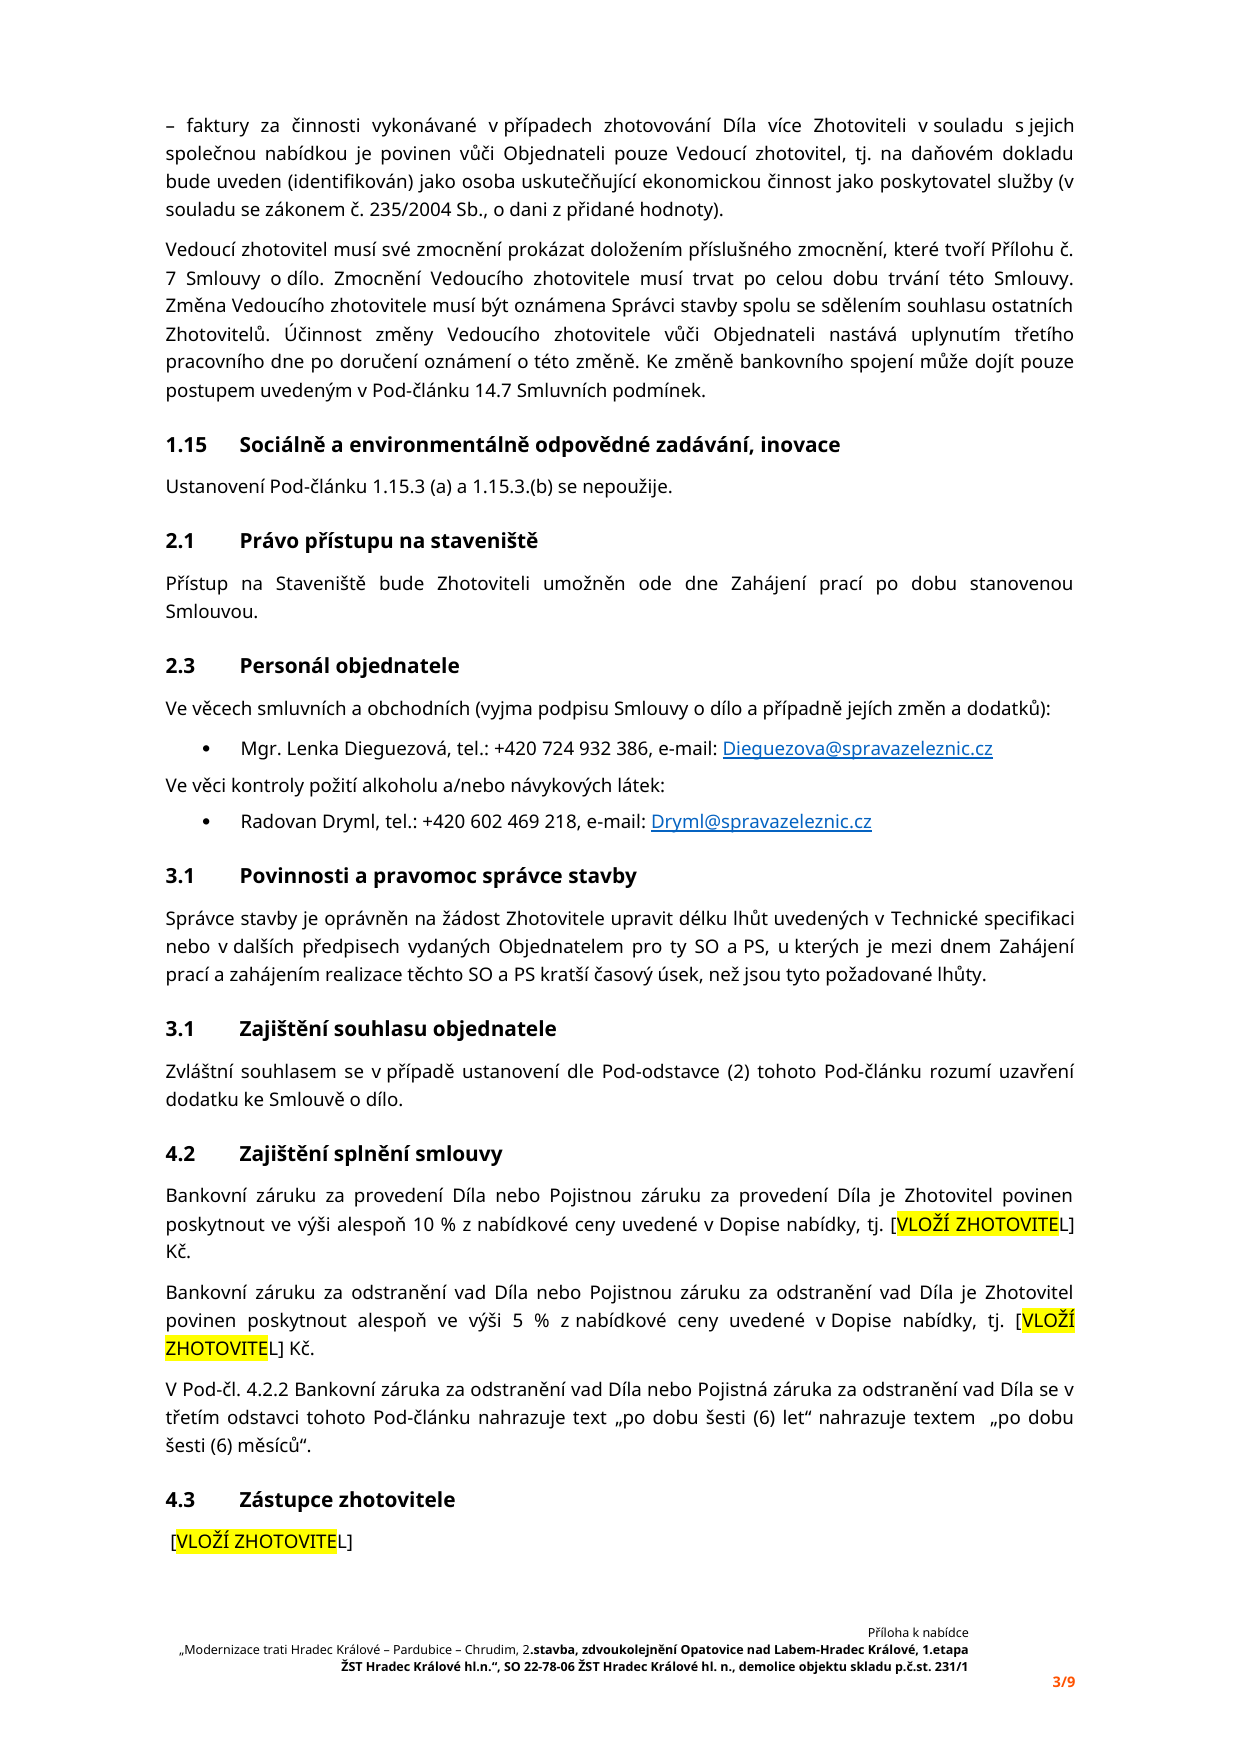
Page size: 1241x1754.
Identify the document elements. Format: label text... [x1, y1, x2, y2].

text Ustanovení Pod-článku 1.15.3 (a) a 1.15.3.(b) se nepoužije. [165, 474, 1075, 499]
list Ve věci kontroly požití alkoholu a/nebo návykových látek: [165, 772, 1075, 798]
text 3.1 Zajištění souhlasu objednatele [165, 1014, 1075, 1043]
text 1.15 Sociálně a environmentálně odpovědné zadávání, inovace [165, 430, 1075, 458]
text Přístup na Staveniště bude Zhotoviteli umožněn ode dne Zahájení prací po dobu stanovenou Smlouvou. [165, 570, 1075, 624]
text Správce stavby je oprávněn na žádost Zhotovitele upravit délku lhůt uvedených v Technické specifikaci nebo v dalších předpisech vydaných Objednatelem pro ty SO a PS, u kterých je mezi dnem Zahájení prací a zahájením realizace těchto SO a PS kratší časový úsek, než jsou tyto požadované lhůty. [165, 905, 1075, 987]
text Zvláštní souhlasem se v případě ustanovení dle Pod-odstavce (2) tohoto Pod-článku rozumí uzavření dodatku ke Smlouvě o dílo. [165, 1058, 1075, 1112]
text 4.3 Zástupce zhotovitele [165, 1485, 1075, 1513]
text V Pod-čl. 4.2.2 Bankovní záruka za odstranění vad Díla nebo Pojistná záruka za odstranění vad Díla se v třetím odstavci tohoto Pod-článku nahrazuje text „po dobu šesti (6) let“ nahrazuje textem „po dobu šesti (6) měsíců“. [165, 1376, 1075, 1457]
text 4.2 Zajištění splnění smlouvy [165, 1139, 1075, 1167]
text Radovan Dryml, tel.: +420 602 469 218, e-mail: Dryml@spravazeleznic.cz [203, 808, 1075, 834]
text Bankovní záruku za odstranění vad Díla nebo Pojistnou záruku za odstranění vad Díla je Zhotovitel povinen poskytnout alespoň ve výši 5 % z nabídkové ceny uvedené v Dopise nabídky, tj. [VLOŽÍ ZHOTOVITEL] Kč. [165, 1279, 1075, 1361]
text 3.1 Povinnosti a pravomoc správce stavby [165, 861, 1075, 890]
text Ve věcech smluvních a obchodních (vyjma podpisu Smlouvy o dílo a případně jejích změn a dodatků): [165, 695, 1075, 721]
text Mgr. Lenka Dieguezová, tel.: +420 724 932 386, e-mail: Dieguezova@spravazeleznic.cz [203, 736, 1075, 761]
text 2.1 Právo přístupu na staveniště [165, 527, 1075, 555]
text 2.3 Personál objednatele [165, 651, 1075, 680]
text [165, 112, 1075, 222]
text Vedoucí zhotovitel musí své zmocnění prokázat doložením příslušného zmocnění, které tvoří Přílohu č. 7 Smlouvy o dílo. Zmocnění Vedoucího zhotovitele musí trvat po celou dobu trvání této Smlouvy. Změna Vedoucího zhotovitele musí být oznámena Správci stavby spolu se sdělením souhlasu ostatních Zhotovitelů. Účinnost změny Vedoucího zhotovitele vůči Objednateli nastává uplynutím třetího pracovního dne po doručení oznámení o této změně. Ke změně bankovního spojení může dojít pouze postupem uvedeným v Pod-článku 14.7 Smluvních podmínek. [165, 237, 1075, 402]
text [VLOŽÍ ZHOTOVITEL] [337, 1529, 1075, 1554]
text Bankovní záruku za provedení Díla nebo Pojistnou záruku za provedení Díla je Zhotovitel povinen poskytnout ve výši alespoň 10 % z nabídkové ceny uvedené v Dopise nabídky, tj. [VLOŽÍ ZHOTOVITEL] Kč. [165, 1183, 1075, 1264]
